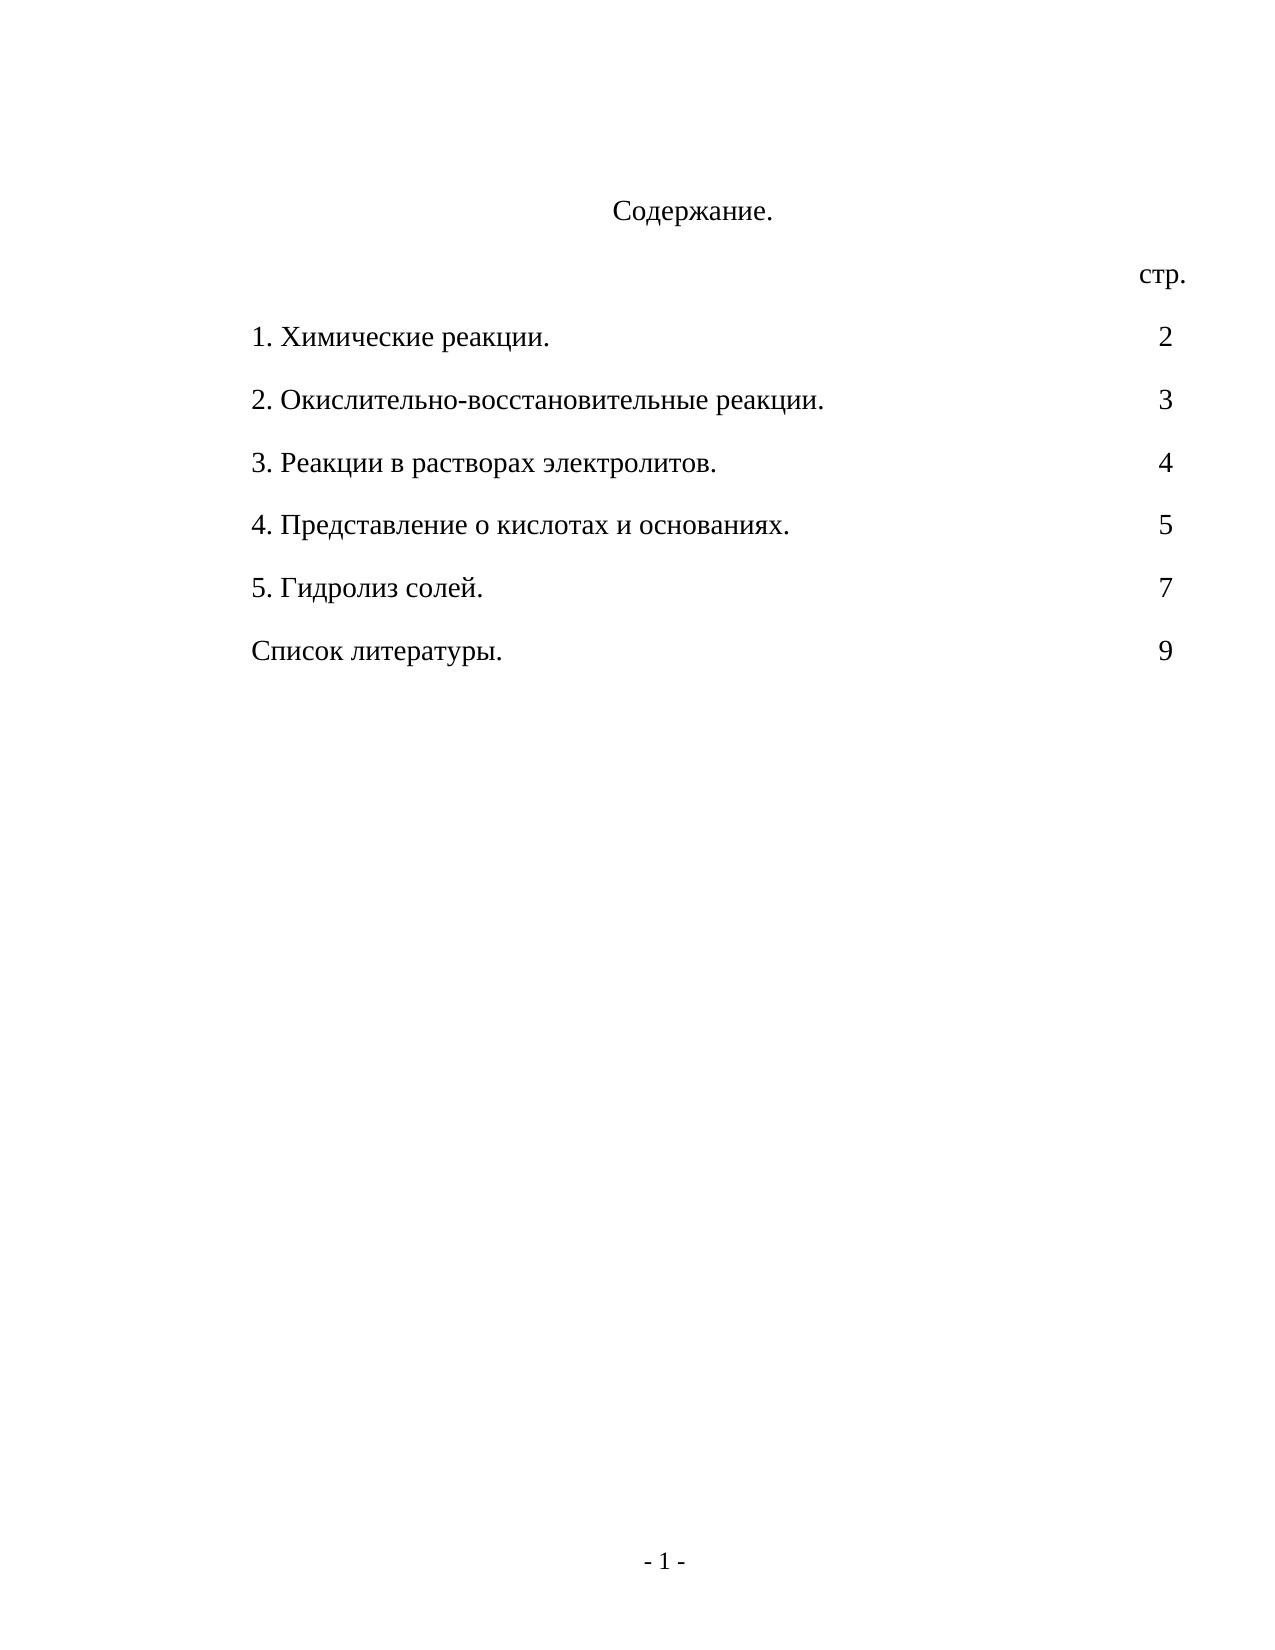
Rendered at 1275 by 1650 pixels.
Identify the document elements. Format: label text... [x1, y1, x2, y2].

text Содержание. [177, 193, 1208, 227]
text стр. [177, 256, 1186, 290]
table_header 2 3 4 5 7 9 [1133, 307, 1198, 681]
table_header 1. Химические реакции. 2. Окислительно-восстановительные реакции. 3. Реакции в растворах электролитов. 4. Представление о кислотах и основаниях. 5. Гидролиз солей. Список литературы. [240, 307, 1133, 681]
